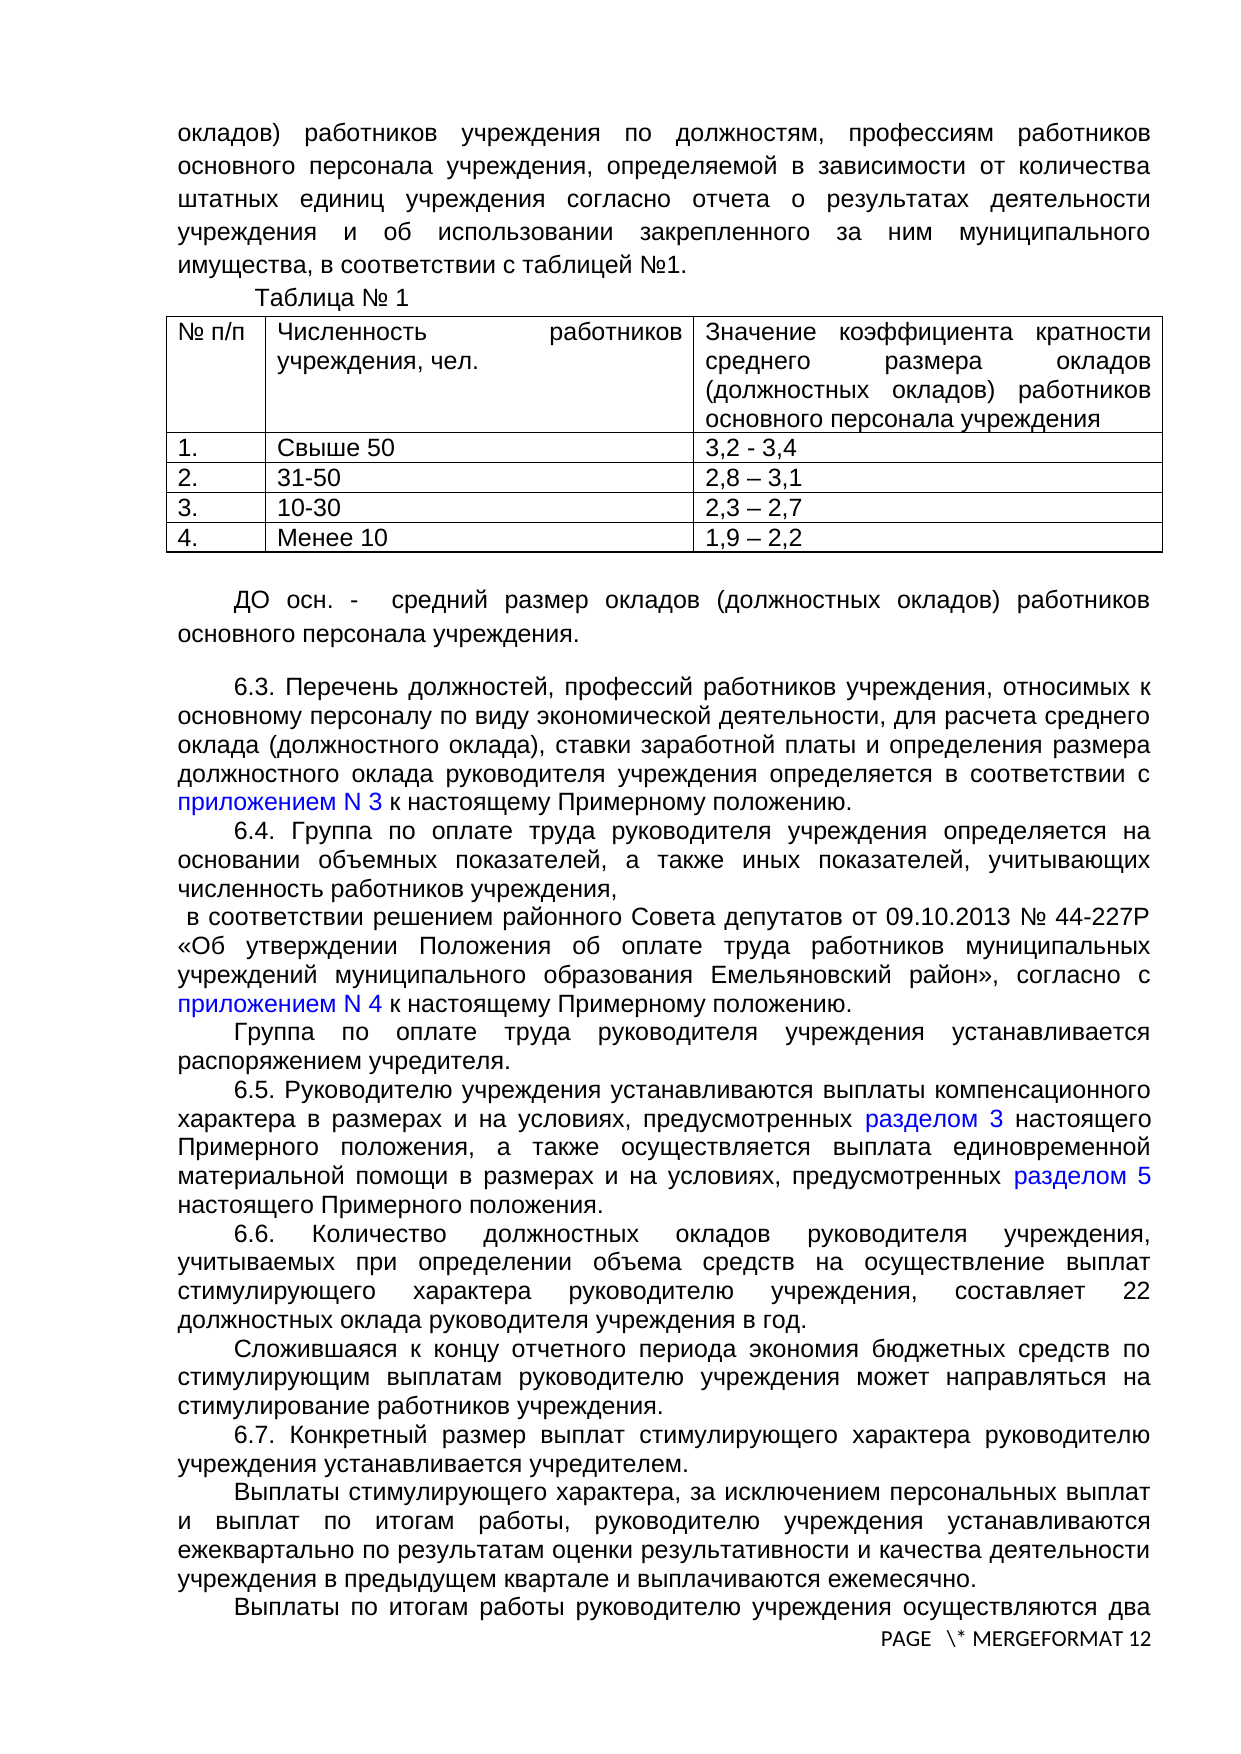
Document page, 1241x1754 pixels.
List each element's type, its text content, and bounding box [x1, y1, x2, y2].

table_header Численность работников учреждения, чел. [266, 317, 693, 432]
text Группа по оплате труда руководителя учреждения устанавливается распоряжением учредителя. [177, 1017, 1152, 1075]
table_cell 1,9 – 2,2 [694, 523, 1162, 551]
table_cell 4. [167, 523, 265, 551]
table_cell 31-50 [266, 463, 693, 492]
table_cell 3,2 - 3,4 [694, 433, 1162, 462]
text 6.3. Перечень должностей, профессий работников учреждения, относимых к основному персоналу по виду экономической деятельности, для расчета среднего оклада (должностного оклада), ставки заработной платы и определения размера должностного оклада руководителя учреждения определяется в соответствии с приложением N 3 к настоящему Примерному положению. [177, 672, 1152, 816]
table_cell 1. [167, 433, 265, 462]
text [177, 118, 1152, 279]
text ДО осн. - средний размер окладов (должностных окладов) работников основного персонала учреждения. [177, 586, 1152, 647]
text Таблица № 1 [177, 283, 1152, 312]
table_cell 10-30 [266, 493, 693, 522]
text 6.7. Конкретный размер выплат стимулирующего характера руководителю учреждения устанавливается учредителем. [177, 1420, 1152, 1477]
table_cell 2,8 – 3,1 [694, 463, 1162, 492]
table_cell 3. [167, 493, 265, 522]
table_cell Менее 10 [266, 523, 693, 551]
text Сложившаяся к концу отчетного периода экономия бюджетных средств по стимулирующим выплатам руководителю учреждения может направляться на стимулирование работников учреждения. [177, 1334, 1152, 1420]
text 6.5. Руководителю учреждения устанавливаются выплаты компенсационного характера в размерах и на условиях, предусмотренных разделом 3 настоящего Примерного положения, а также осуществляется выплата единовременной материальной помощи в размерах и на условиях, предусмотренных разделом 5 настоящего Примерного положения. [177, 1075, 1152, 1219]
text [177, 1592, 1152, 1621]
table_header № п/п [167, 317, 265, 432]
table_cell 2. [167, 463, 265, 492]
text 6.4. Группа по оплате труда руководителя учреждения определяется на основании объемных показателей, а также иных показателей, учитывающих численность работников учреждения, [177, 816, 1152, 902]
table_cell Свыше 50 [266, 433, 693, 462]
table_header Значение коэффициента кратности среднего размера окладов (должностных окладов) работников основного персонала учреждения [694, 317, 1162, 432]
text Выплаты стимулирующего характера, за исключением персональных выплат и выплат по итогам работы, руководителю учреждения устанавливаются ежеквартально по результатам оценки результативности и качества деятельности учреждения в предыдущем квартале и выплачиваются ежемесячно. [177, 1477, 1152, 1592]
text 6.6. Количество должностных окладов руководителя учреждения, учитываемых при определении объема средств на осуществление выплат стимулирующего характера руководителю учреждения, составляет 22 должностных оклада руководителя учреждения в год. [177, 1219, 1152, 1334]
text в соответствии решением районного Совета депутатов от 09.10.2013 № 44-227Р «Об утверждении Положения об оплате труда работников муниципальных учреждений муниципального образования Емельяновский район», согласно с приложением N 4 к настоящему Примерному положению. [177, 902, 1152, 1017]
table_cell 2,3 – 2,7 [694, 493, 1162, 522]
